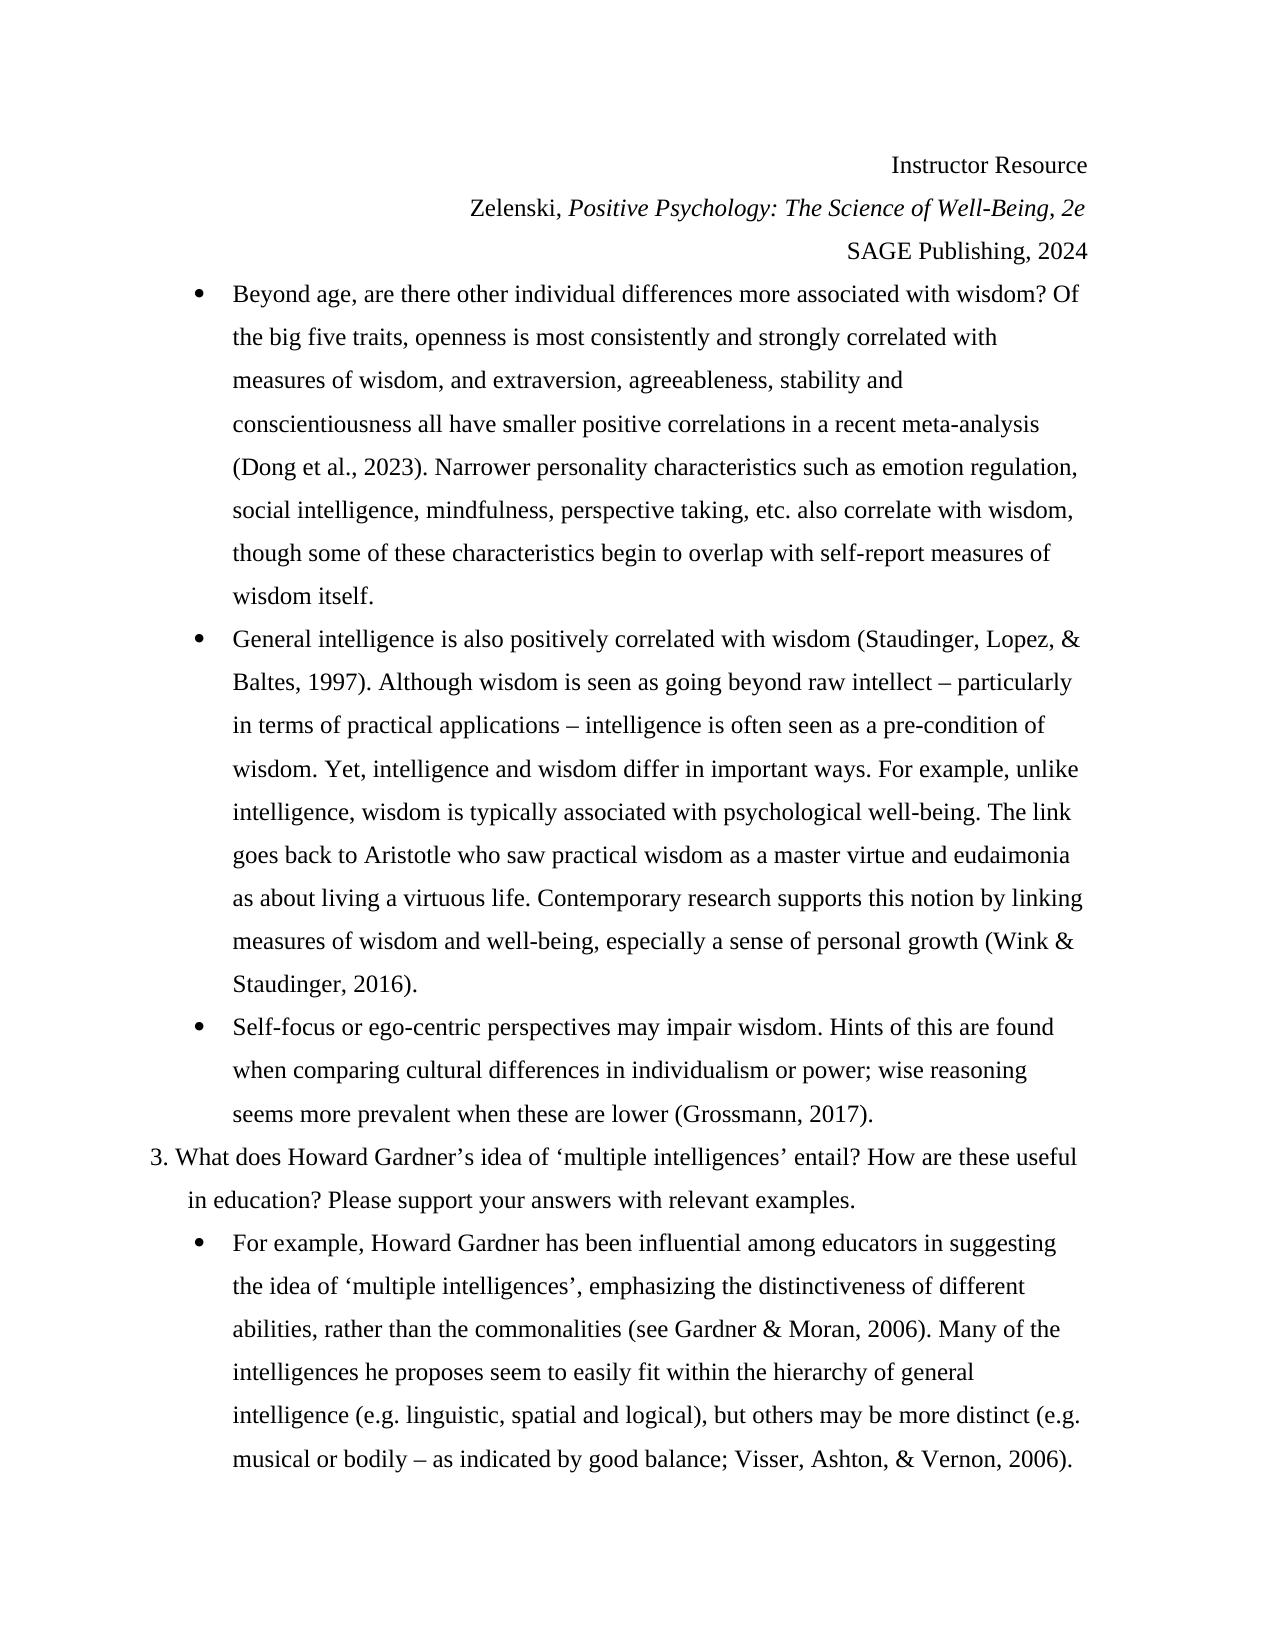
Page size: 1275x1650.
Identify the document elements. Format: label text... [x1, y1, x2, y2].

text  For example, Howard Gardner has been influential among educators in suggesting the idea of ‘multiple intelligences’, emphasizing the distinctiveness of different abilities, rather than the commonalities (see Gardner & Moran, 2006). Many of the intelligences he proposes seem to easily fit within the hierarchy of general intelligence (e.g. linguistic, spatial and logical), but others may be more distinct (e.g. musical or bodily – as indicated by good balance; Visser, Ashton, & Vernon, 2006). [195, 1228, 1087, 1472]
text  Self-focus or ego-centric perspectives may impair wisdom. Hints of this are found when comparing cultural differences in individualism or power; wise reasoning seems more prevalent when these are lower (Grossmann, 2017). [195, 1012, 1087, 1127]
text  General intelligence is also positively correlated with wisdom (Staudinger, Lopez, & Baltes, 1997). Although wisdom is seen as going beyond raw intellect – particularly in terms of practical applications – intelligence is often seen as a pre-condition of wisdom. Yet, intelligence and wisdom differ in important ways. For example, unlike intelligence, wisdom is typically associated with psychological well-being. The link goes back to Aristotle who saw practical wisdom as a master virtue and eudaimonia as about living a virtuous life. Contemporary research supports this notion by linking measures of wisdom and well-being, especially a sense of personal growth (Wink & Staudinger, 2016). [195, 624, 1087, 998]
text 3. What does Howard Gardner’s idea of ‘multiple intelligences’ entail? How are these useful in education? Please support your answers with relevant examples. [150, 1142, 1087, 1214]
text  Beyond age, are there other individual differences more associated with wisdom? Of the big five traits, openness is most consistently and strongly correlated with measures of wisdom, and extraversion, agreeableness, stability and conscientiousness all have smaller positive correlations in a recent meta-analysis (Dong et al., 2023). Narrower personality characteristics such as emotion regulation, social intelligence, mindfulness, perspective taking, etc. also correlate with wisdom, though some of these characteristics begin to overlap with self-report measures of wisdom itself. [195, 279, 1087, 610]
